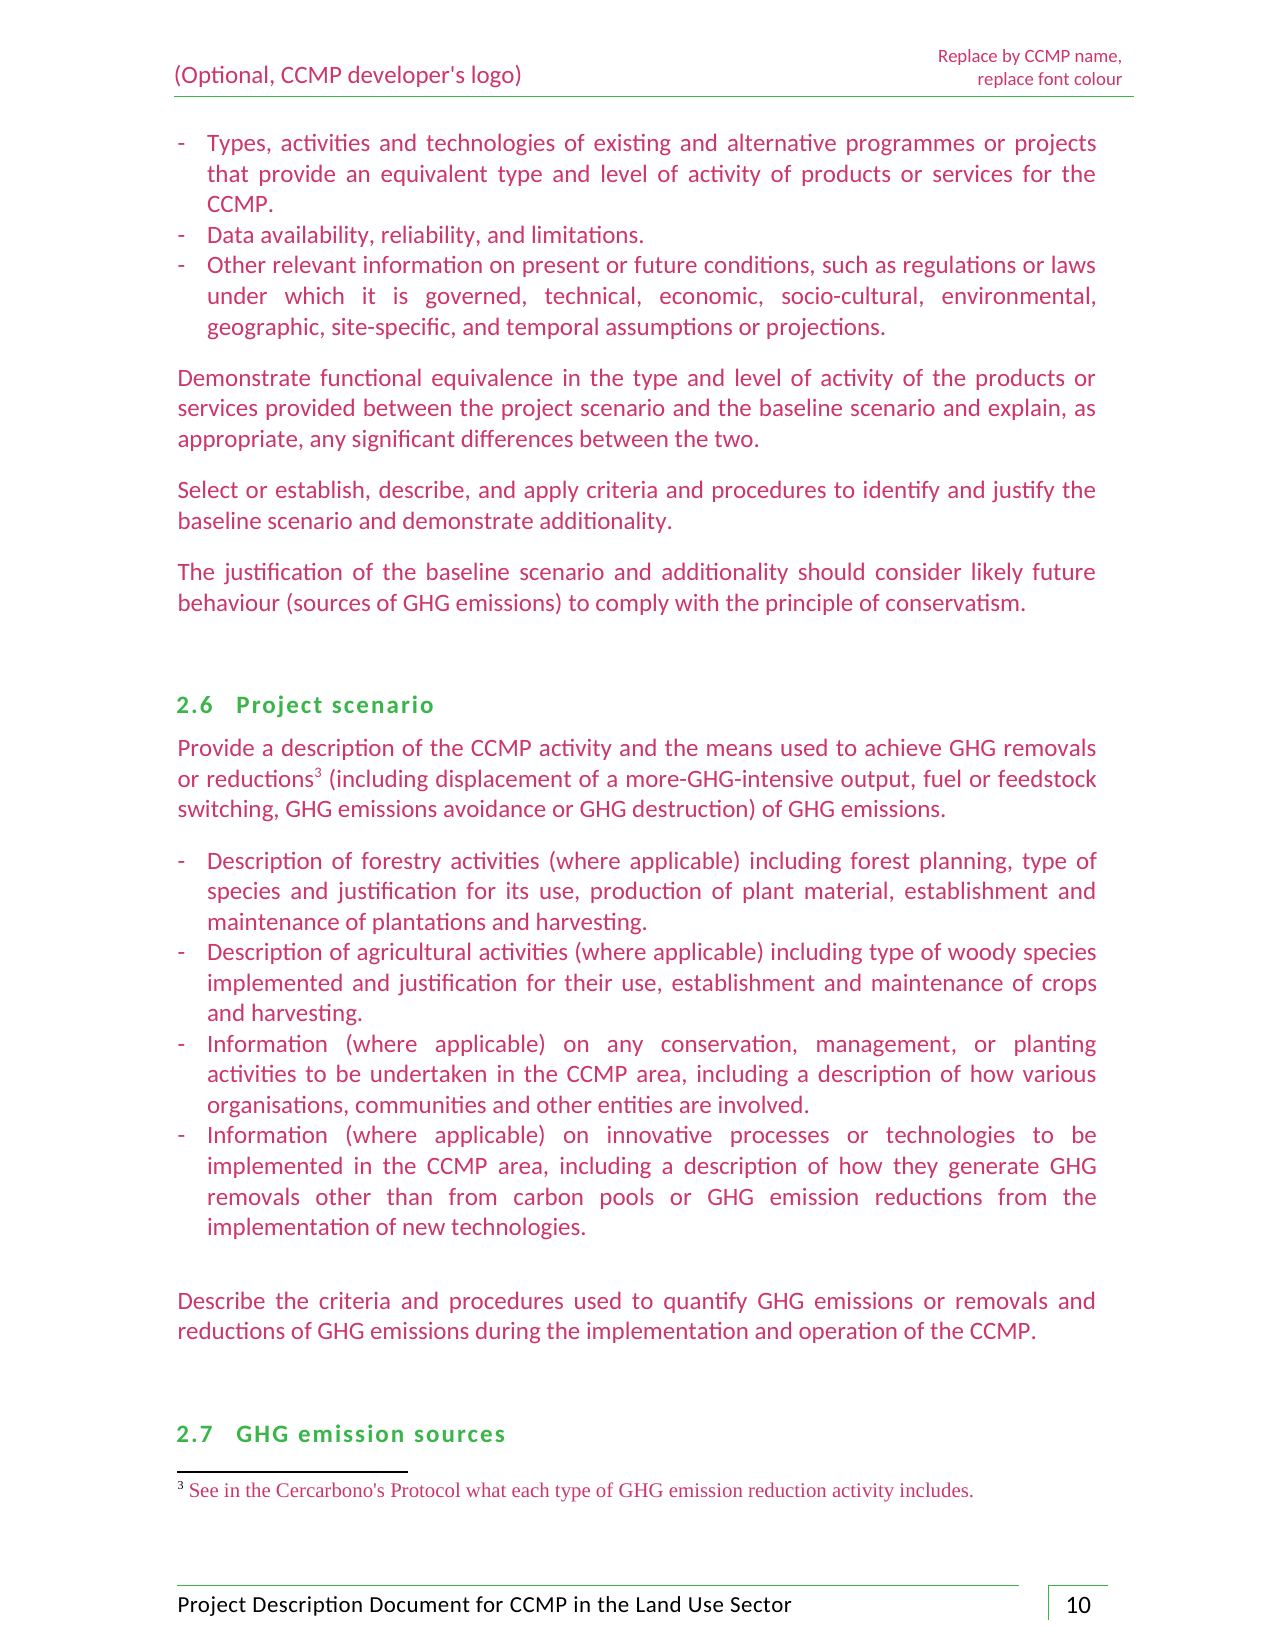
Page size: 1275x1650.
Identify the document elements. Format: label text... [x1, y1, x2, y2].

list Description of forestry activities (where applicable) including forest planning, type of species and justification for its use, production of plant material, establishment and maintenance of plantations and harvesting. [177, 845, 1098, 937]
list Data availability, reliability, and limitations. [177, 219, 1098, 250]
list Information (where applicable) on any conservation, management, or planting activities to be undertaken in the CCMP area, including a description of how various organisations, communities and other entities are involved. [177, 1028, 1098, 1120]
text Describe the criteria and procedures used to quantify GHG emissions or removals and reductions of GHG emissions during the implementation and operation of the CCMP. [177, 1285, 1098, 1346]
list Information (where applicable) on innovative processes or technologies to be implemented in the CCMP area, including a description of how they generate GHG removals other than from carbon pools or GHG emission reductions from the implementation of new technologies. [177, 1120, 1098, 1242]
text Select or establish, describe, and apply criteria and procedures to identify and justify the baseline scenario and demonstrate additionality. [177, 474, 1098, 536]
text The justification of the baseline scenario and additionality should consider likely future behaviour (sources of GHG emissions) to comply with the principle of conservatism. [177, 556, 1098, 617]
text Provide a description of the CCMP activity and the means used to achieve GHG removals or reductions (including displacement of a more-GHG-intensive output, fuel or feedstock switching, GHG emissions avoidance or GHG destruction) of GHG emissions. [177, 733, 1098, 824]
list Types, activities and technologies of existing and alternative programmes or projects that provide an equivalent type and level of activity of products or services for the CCMP. [177, 128, 1098, 219]
text GHG emission sources [176, 1418, 1098, 1448]
list Other relevant information on present or future conditions, such as regulations or laws under which it is governed, technical, economic, socio-cultural, environmental, geographic, site-specific, and temporal assumptions or projections. [177, 250, 1098, 341]
list Description of agricultural activities (where applicable) including type of woody species implemented and justification for their use, establishment and maintenance of crops and harvesting. [177, 937, 1098, 1028]
text Demonstrate functional equivalence in the type and level of activity of the products or services provided between the project scenario and the baseline scenario and explain, as appropriate, any significant differences between the two. [177, 362, 1098, 454]
text Project scenario [176, 689, 1098, 720]
